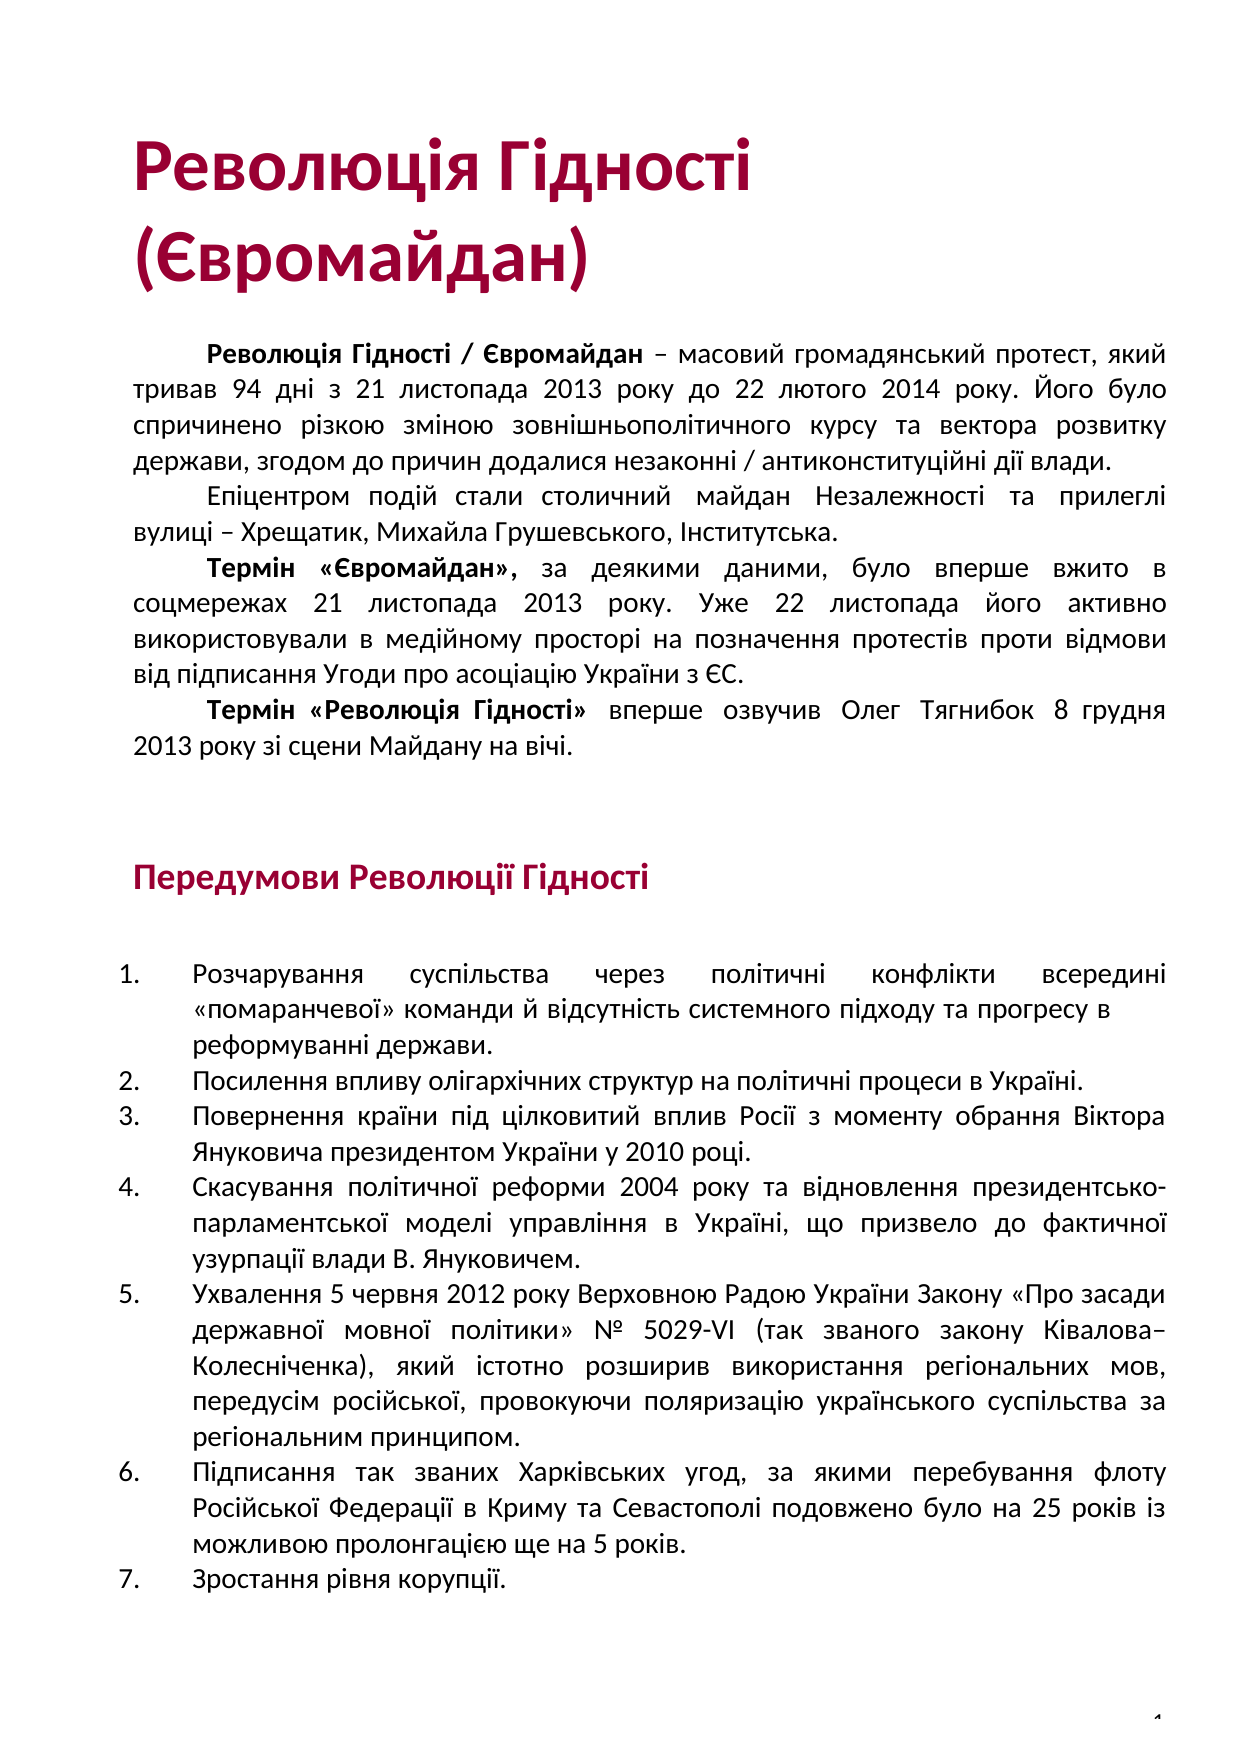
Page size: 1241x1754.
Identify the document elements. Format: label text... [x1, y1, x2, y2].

subtitle Передумови Революції Гідності [133, 853, 1192, 899]
list Підписання так званих Харківських угод, за якими перебування флоту Російської Федерації в Криму та Севастополі подовжено було на 25 років із можливою пролонгацією ще на 5 років. [118, 1453, 1167, 1560]
text (Євромайдан) [133, 208, 1192, 299]
text «помаранчевої» команди й відсутність системного підходу та прогресу в реформуванні держави. [192, 990, 1192, 1062]
list Повернення країни під цілковитий вплив Росії з моменту обрання Віктора Януковича президентом України у 2010 році. [118, 1097, 1167, 1168]
text Термін «Революція Гідності» вперше озвучив Олег Тягнибок 8 грудня 2013 року зі сцени Майдану на вічі. [133, 691, 1167, 762]
list Скасування політичної реформи 2004 року та відновлення президентсько- парламентської моделі управління в Україні, що призвело до фактичної узурпації влади В. Януковичем. [118, 1168, 1167, 1275]
list Посилення впливу олігархічних структур на політичні процеси в Україні. [118, 1062, 1192, 1097]
text Епіцентром подій стали столичний майдан Незалежності та прилеглі вулиці – Хрещатик, Михайла Грушевського, Інститутська. [133, 477, 1166, 549]
text Термін «Євромайдан», за деякими даними, було вперше вжито в соцмережах 21 листопада 2013 року. Уже 22 листопада його активно використовували в медійному просторі на позначення протестів проти відмови від підписання Угоди про асоціацію України з ЄС. [133, 549, 1167, 691]
list Ухвалення 5 червня 2012 року Верховною Радою України Закону «Про засади державної мовної політики» № 5029-VI (так званого закону Ківалова– Колесніченка), який істотно розширив використання регіональних мов, передусім російської, провокуючи поляризацію українського суспільства за регіональним принципом. [118, 1275, 1167, 1453]
list Розчарування суспільства через політичні конфлікти всередині [118, 955, 1192, 990]
text Революція Гідності / Євромайдан – масовий громадянський протест, який тривав 94 дні з 21 листопада 2013 року до 22 лютого 2014 року. Його було спричинено різкою зміною зовнішньополітичного курсу та вектора розвитку держави, згодом до причин додалися незаконні / антиконституційні дії влади. [133, 335, 1167, 477]
text Революція Гідності [133, 123, 1192, 208]
list Зростання рівня корупції. [118, 1561, 1192, 1596]
